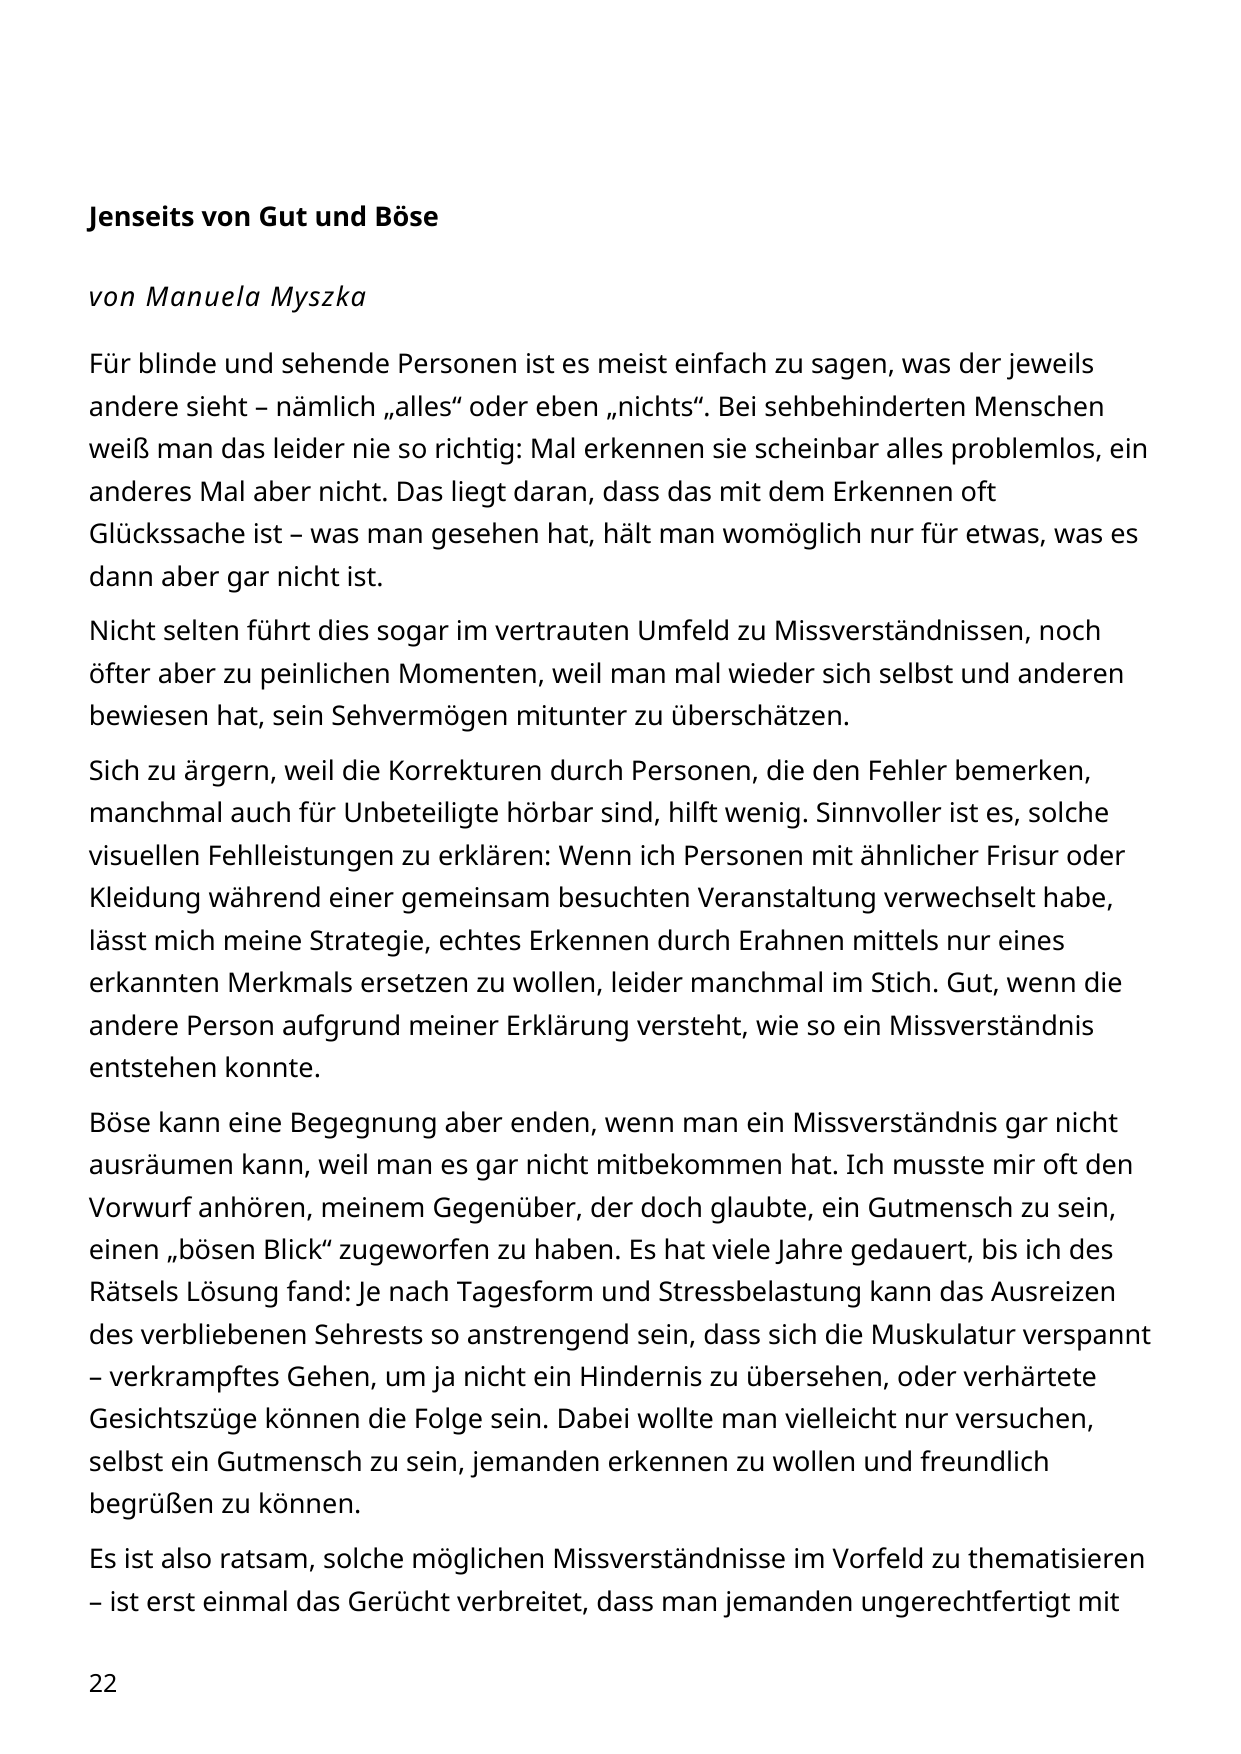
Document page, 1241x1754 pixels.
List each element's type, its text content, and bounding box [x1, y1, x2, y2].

text Nicht selten führt dies sogar im vertrauten Umfeld zu Missverständnissen, noch öfter aber zu peinlichen Momenten, weil man mal wieder sich selbst und anderen bewiesen hat, sein Sehvermögen mitunter zu überschätzen. [89, 612, 1152, 733]
text Für blinde und sehende Personen ist es meist einfach zu sagen, was der jeweils andere sieht – nämlich „alles“ oder eben „nichts“. Bei sehbehinderten Menschen weiß man das leider nie so richtig: Mal erkennen sie scheinbar alles problemlos, ein anderes Mal aber nicht. Das liegt daran, dass das mit dem Erkennen oft Glückssache ist – was man gesehen hat, hält man womöglich nur für etwas, was es dann aber gar nicht ist. [89, 345, 1152, 594]
subtitle von Manuela Myszka [89, 278, 1152, 314]
text Sich zu ärgern, weil die Korrekturen durch Personen, die den Fehler bemerken, manchmal auch für Unbeteiligte hörbar sind, hilft wenig. Sinnvoller ist es, solche visuellen Fehlleistungen zu erklären: Wenn ich Personen mit ähnlicher Frisur oder Kleidung während einer gemeinsam besuchten Veranstaltung verwechselt habe, lässt mich meine Strategie, echtes Erkennen durch Erahnen mittels nur eines erkannten Merkmals ersetzen zu wollen, leider manchmal im Stich. Gut, wenn die andere Person aufgrund meiner Erklärung versteht, wie so ein Missverständnis entstehen konnte. [89, 752, 1152, 1085]
subtitle Jenseits von Gut und Böse [89, 198, 1152, 234]
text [89, 1540, 1152, 1619]
text Böse kann eine Begegnung aber enden, wenn man ein Missverständnis gar nicht ausräumen kann, weil man es gar nicht mitbekommen hat. Ich musste mir oft den Vorwurf anhören, meinem Gegenüber, der doch glaubte, ein Gutmensch zu sein, einen „bösen Blick“ zugeworfen zu haben. Es hat viele Jahre gedauert, bis ich des Rätsels Lösung fand: Je nach Tagesform und Stressbelastung kann das Ausreizen des verbliebenen Sehrests so anstrengend sein, dass sich die Muskulatur verspannt – verkrampftes Gehen, um ja nicht ein Hindernis zu übersehen, oder verhärtete Gesichtszüge können die Folge sein. Dabei wollte man vielleicht nur versuchen, selbst ein Gutmensch zu sein, jemanden erkennen zu wollen und freundlich begrüßen zu können. [89, 1103, 1152, 1522]
